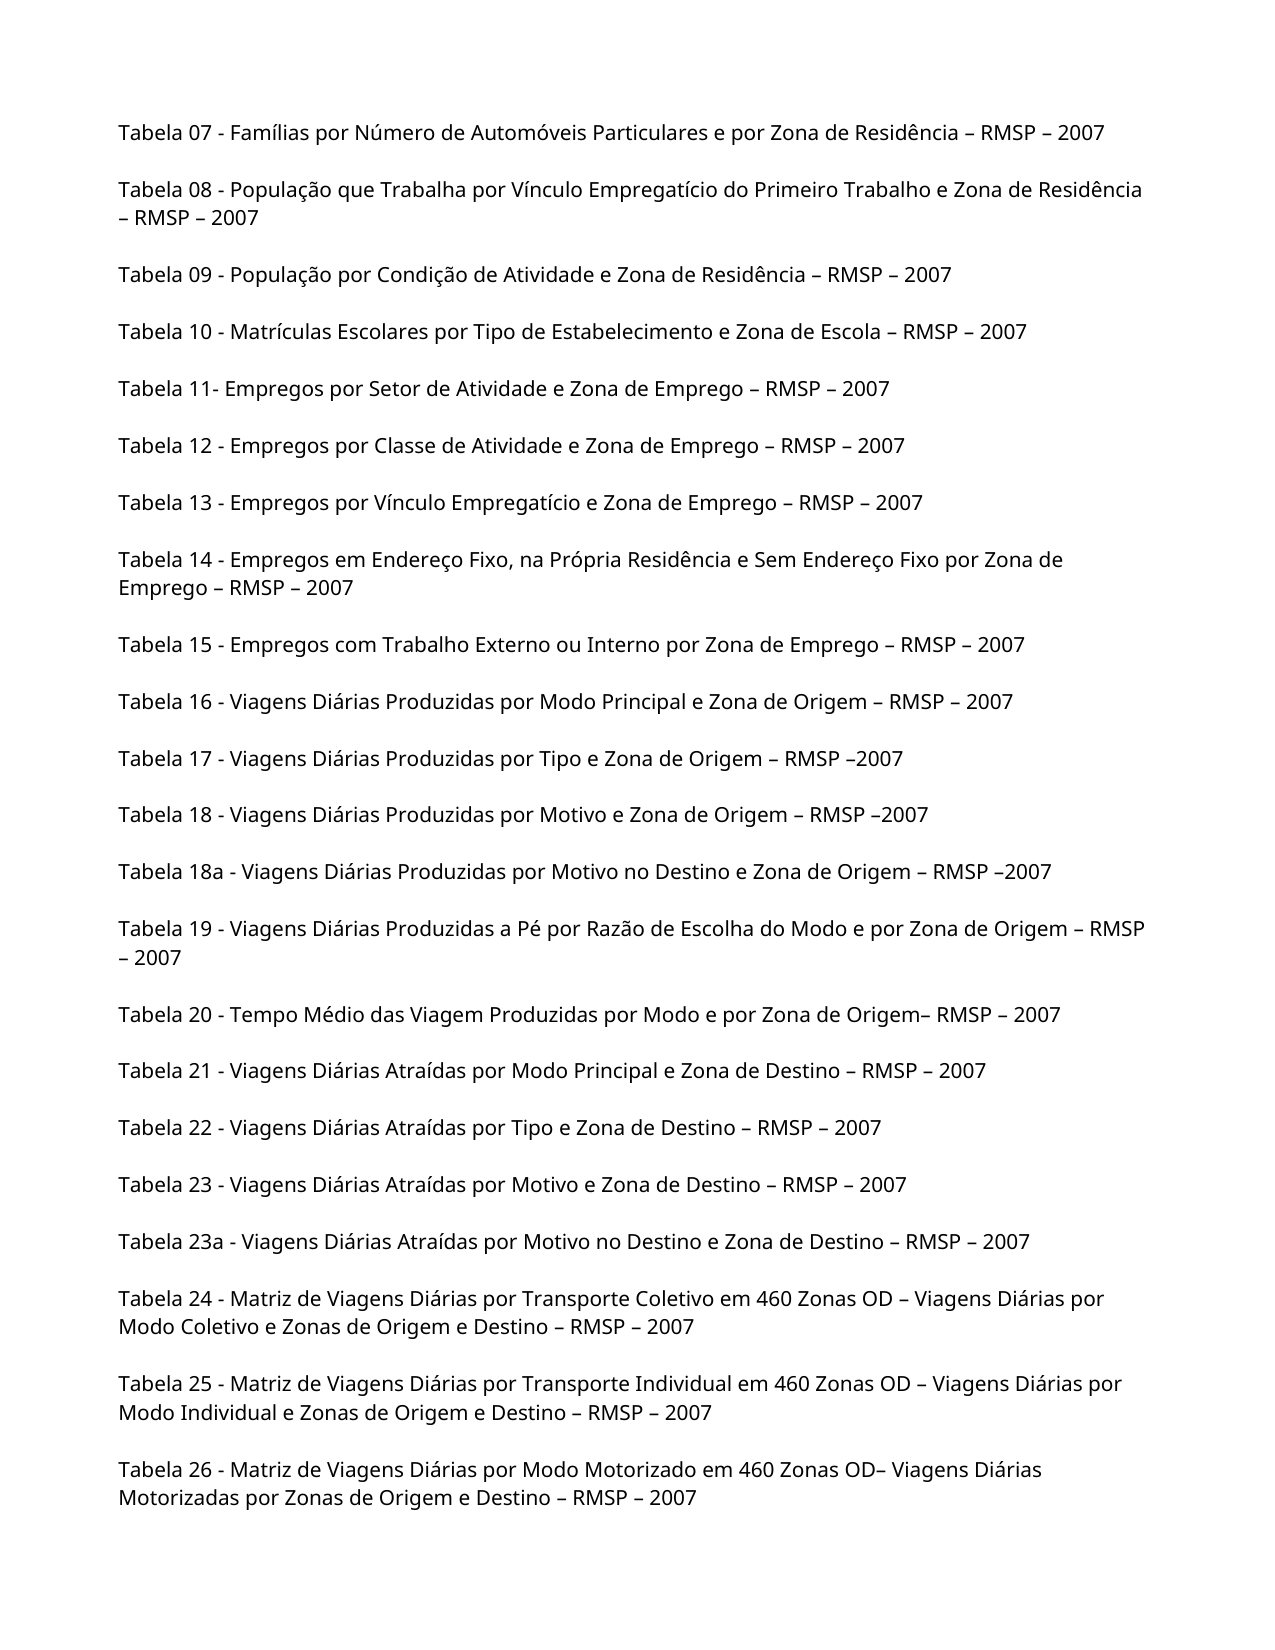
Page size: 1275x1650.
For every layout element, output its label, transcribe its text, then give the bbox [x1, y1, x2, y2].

text Tabela 17 - Viagens Diárias Produzidas por Tipo e Zona de Origem – RMSP –2007 [118, 744, 1157, 772]
text Tabela 21 - Viagens Diárias Atraídas por Modo Principal e Zona de Destino – RMSP – 2007 [118, 1057, 1157, 1085]
text Tabela 08 - População que Trabalha por Vínculo Empregatício do Primeiro Trabalho e Zona de Residência – RMSP – 2007 [118, 175, 1157, 232]
text Tabela 19 - Viagens Diárias Produzidas a Pé por Razão de Escolha do Modo e por Zona de Origem – RMSP – 2007 [118, 914, 1157, 971]
text Tabela 26 - Matriz de Viagens Diárias por Modo Motorizado em 460 Zonas OD– Viagens Diárias Motorizadas por Zonas de Origem e Destino – RMSP – 2007 [118, 1455, 1157, 1512]
text Tabela 12 - Empregos por Classe de Atividade e Zona de Emprego – RMSP – 2007 [118, 431, 1157, 459]
text Tabela 18 - Viagens Diárias Produzidas por Motivo e Zona de Origem – RMSP –2007 [118, 801, 1157, 829]
text Tabela 22 - Viagens Diárias Atraídas por Tipo e Zona de Destino – RMSP – 2007 [118, 1113, 1157, 1142]
text Tabela 15 - Empregos com Trabalho Externo ou Interno por Zona de Emprego – RMSP – 2007 [118, 630, 1157, 658]
text Tabela 13 - Empregos por Vínculo Empregatício e Zona de Emprego – RMSP – 2007 [118, 488, 1157, 516]
text Tabela 24 - Matriz de Viagens Diárias por Transporte Coletivo em 460 Zonas OD – Viagens Diárias por Modo Coletivo e Zonas de Origem e Destino – RMSP – 2007 [118, 1284, 1157, 1341]
text Tabela 20 - Tempo Médio das Viagem Produzidas por Modo e por Zona de Origem– RMSP – 2007 [118, 1000, 1157, 1028]
text Tabela 23 - Viagens Diárias Atraídas por Motivo e Zona de Destino – RMSP – 2007 [118, 1170, 1157, 1199]
text Tabela 09 - População por Condição de Atividade e Zona de Residência – RMSP – 2007 [118, 260, 1157, 289]
text Tabela 10 - Matrículas Escolares por Tipo de Estabelecimento e Zona de Escola – RMSP – 2007 [118, 317, 1157, 346]
text Tabela 25 - Matriz de Viagens Diárias por Transporte Individual em 460 Zonas OD – Viagens Diárias por Modo Individual e Zonas de Origem e Destino – RMSP – 2007 [118, 1369, 1157, 1426]
text Tabela 16 - Viagens Diárias Produzidas por Modo Principal e Zona de Origem – RMSP – 2007 [118, 687, 1157, 715]
text Tabela 07 - Famílias por Número de Automóveis Particulares e por Zona de Residência – RMSP – 2007 [118, 118, 1157, 147]
text Tabela 23a - Viagens Diárias Atraídas por Motivo no Destino e Zona de Destino – RMSP – 2007 [118, 1227, 1157, 1256]
text Tabela 14 - Empregos em Endereço Fixo, na Própria Residência e Sem Endereço Fixo por Zona de Emprego – RMSP – 2007 [118, 545, 1157, 602]
text Tabela 11- Empregos por Setor de Atividade e Zona de Emprego – RMSP – 2007 [118, 374, 1157, 402]
text Tabela 18a - Viagens Diárias Produzidas por Motivo no Destino e Zona de Origem – RMSP –2007 [118, 857, 1157, 886]
